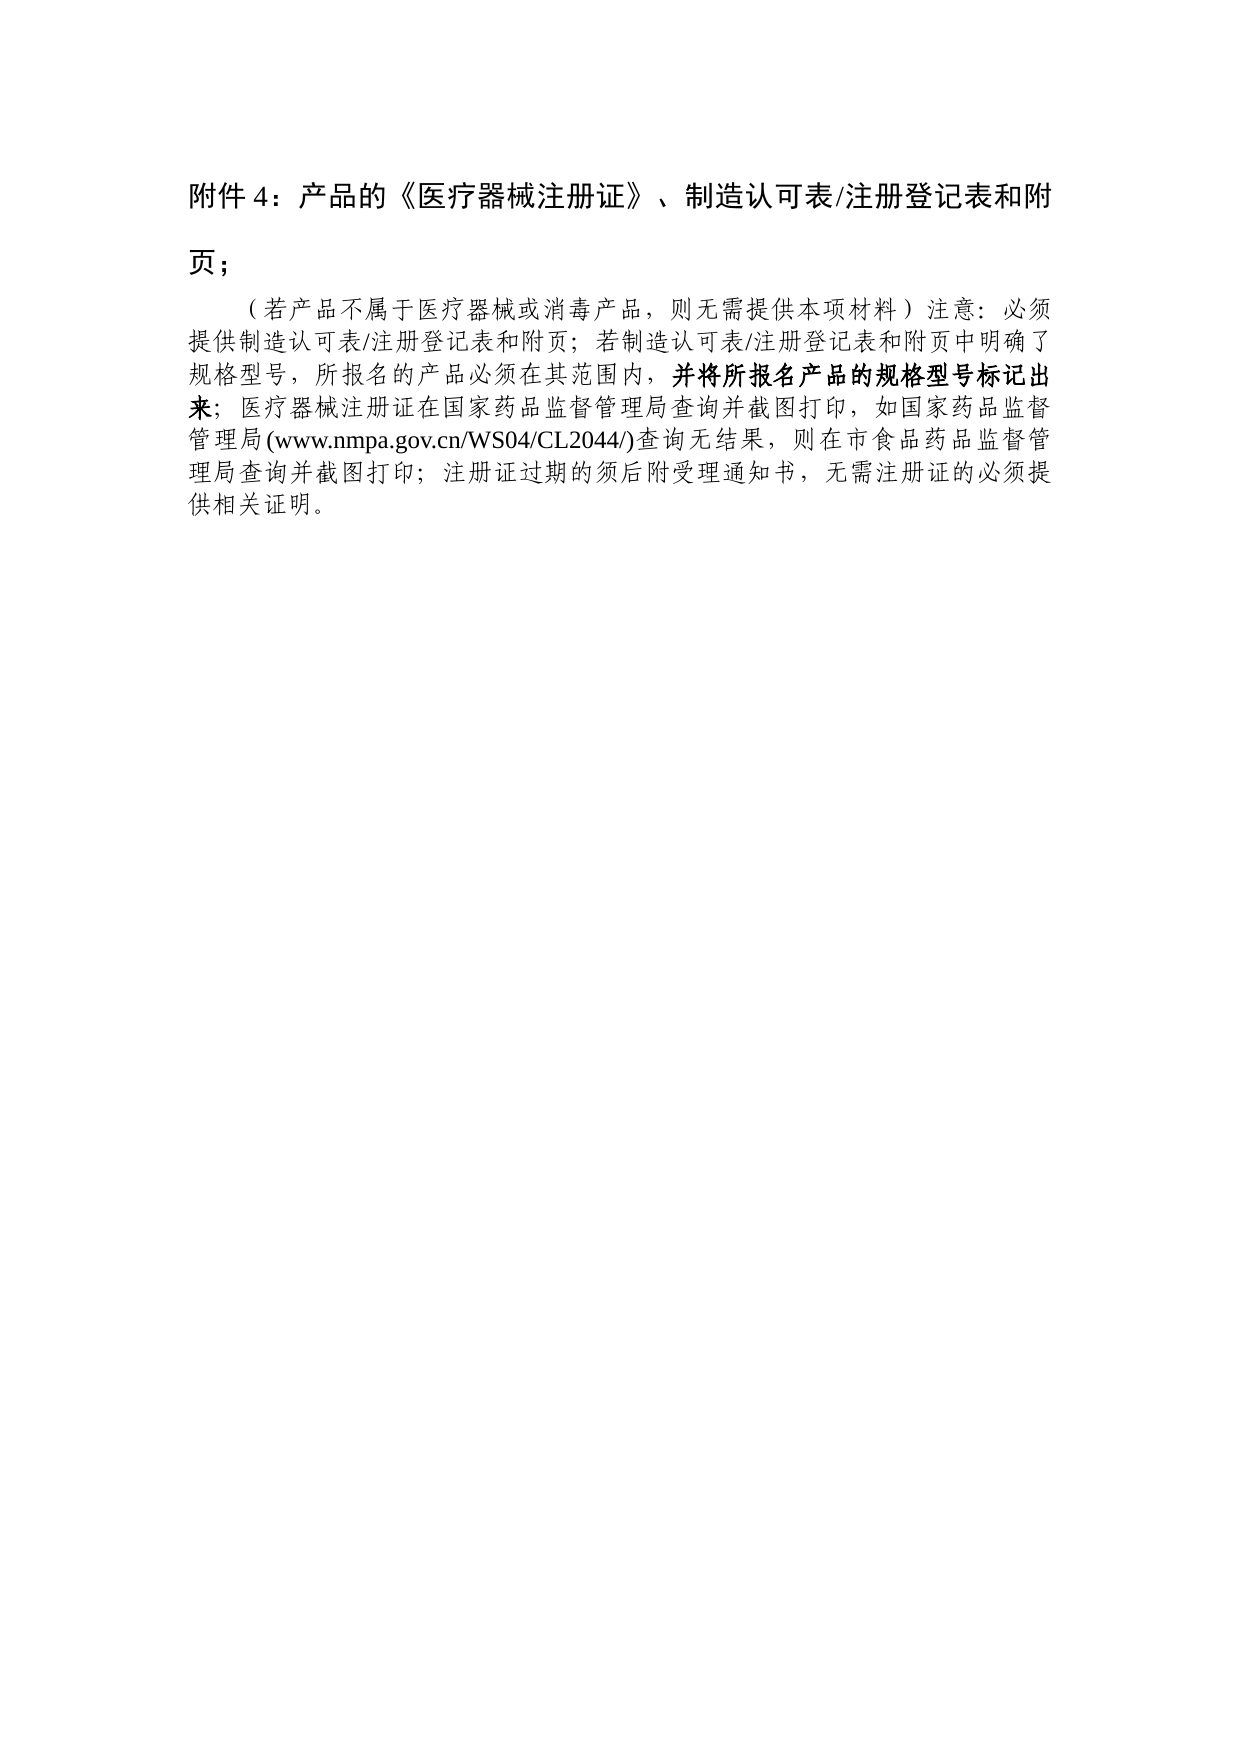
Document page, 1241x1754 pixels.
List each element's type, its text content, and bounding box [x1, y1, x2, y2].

text （若产品不属于医疗器械或消毒产品，则无需提供本项材料）注意：必须提供制造认可表/注册登记表和附页；若制造认可表/注册登记表和附页中明确了规格型号，所报名的产品必须在其范围内，并将所报名产品的规格型号标记出来；医疗器械注册证在国家药品监督管理局查询并截图打印，如国家药品监督管理局(www.nmpa.gov.cn/WS04/CL2044/)查询无结果，则在市食品药品监督管理局查询并截图打印；注册证过期的须后附受理通知书，无需注册证的必须提供相关证明。 [187, 292, 1053, 519]
text 附件4：产品的《医疗器械注册证》、制造认可表/注册登记表和附页； [187, 162, 1053, 292]
